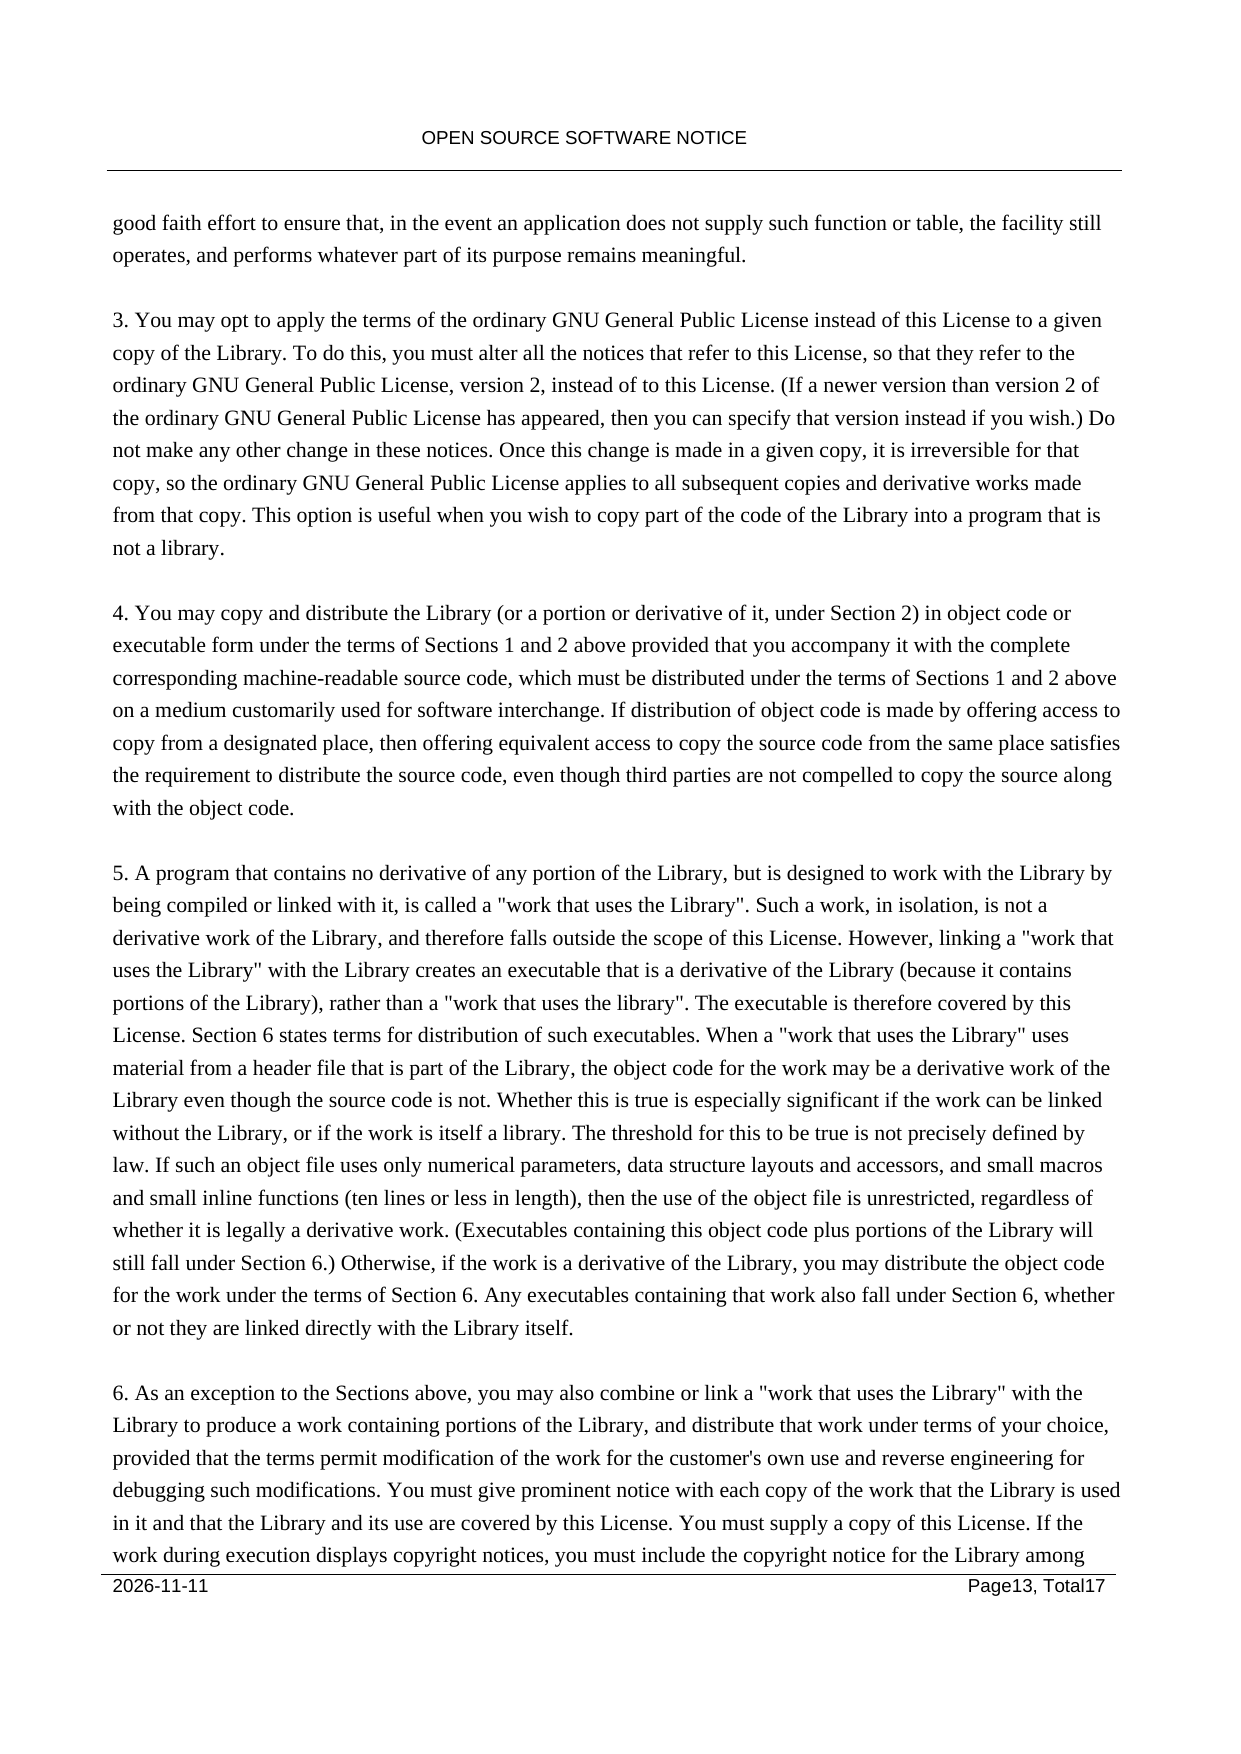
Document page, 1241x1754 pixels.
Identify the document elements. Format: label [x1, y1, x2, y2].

text [112, 206, 1128, 1571]
